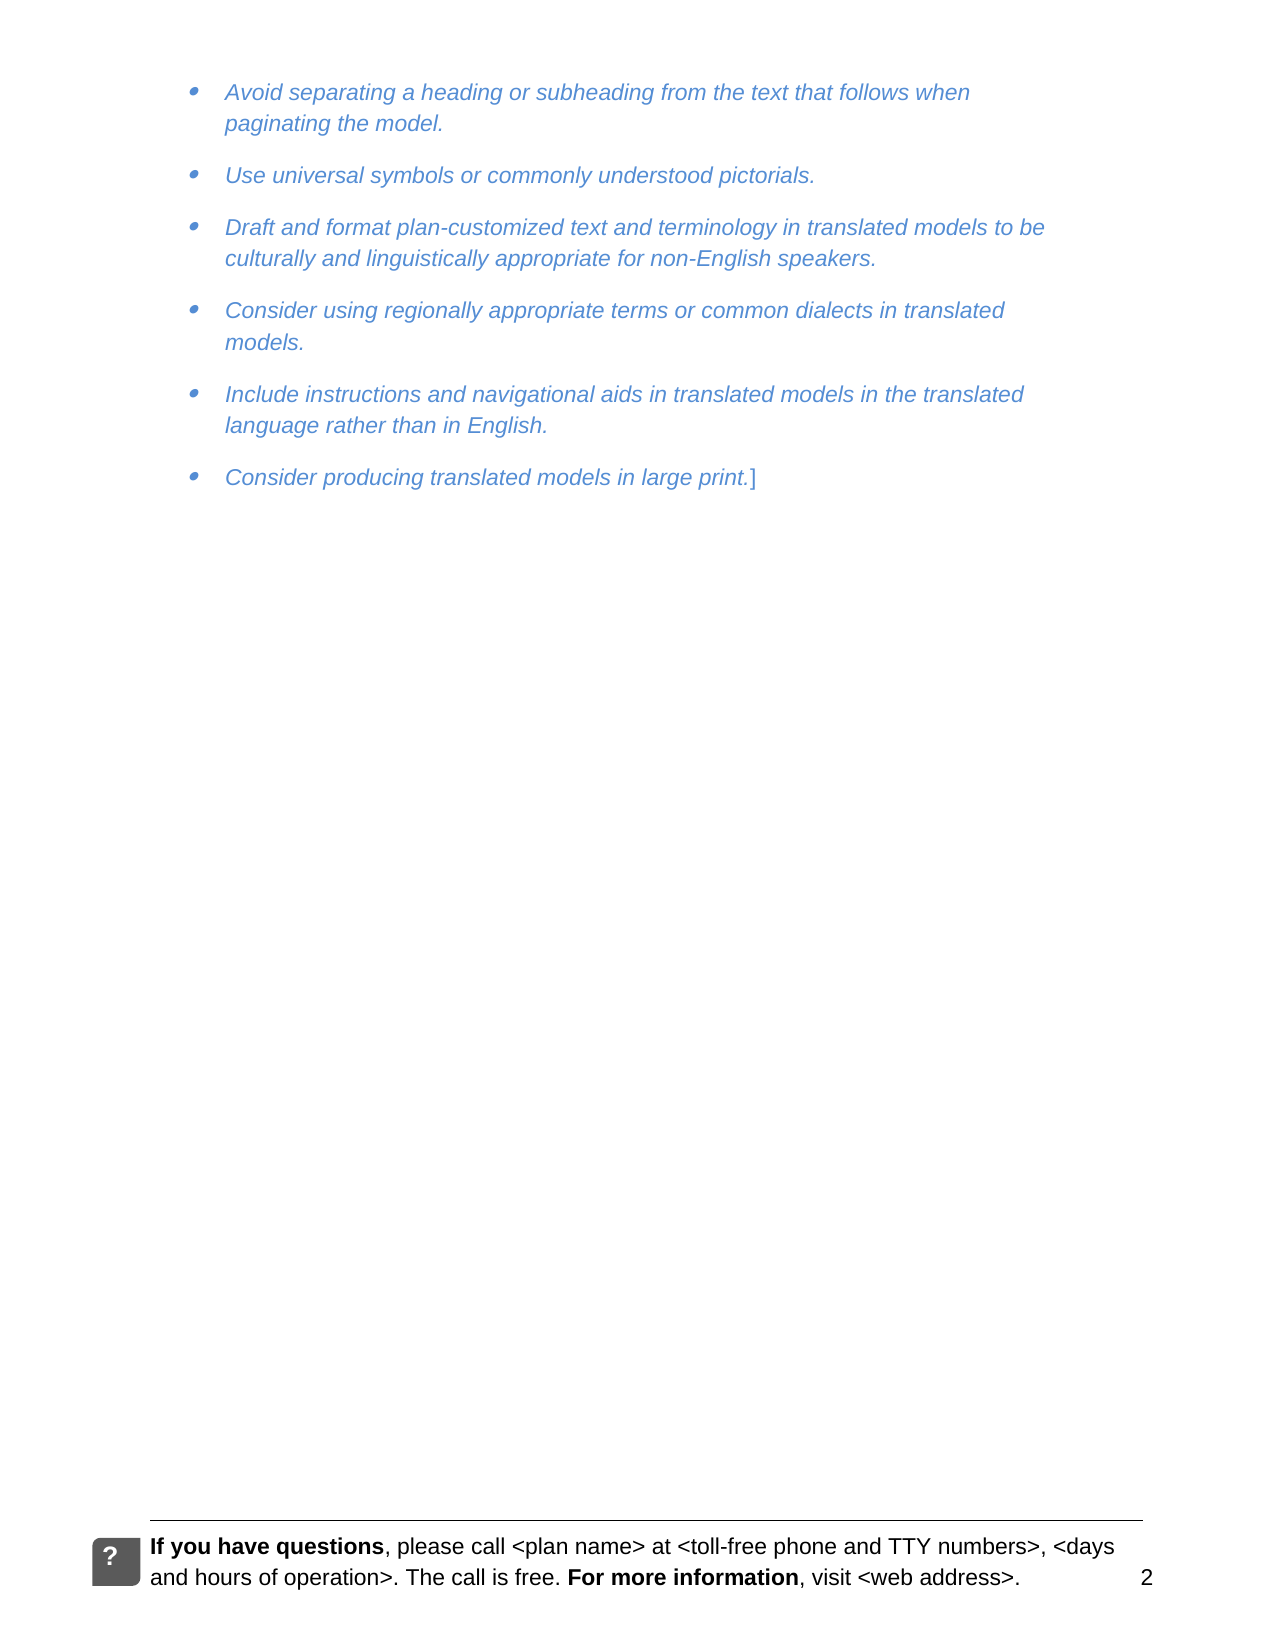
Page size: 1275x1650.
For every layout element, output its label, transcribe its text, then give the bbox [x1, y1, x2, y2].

list Use universal symbols or commonly understood pictorials. [187, 158, 1068, 189]
list Consider using regionally appropriate terms or common dialects in translated models. [187, 294, 1068, 356]
list Draft and format plan-customized text and terminology in translated models to be culturally and linguistically appropriate for non-English speakers. [187, 210, 1068, 273]
list Include instructions and navigational aids in translated models in the translated language rather than in English. [187, 377, 1068, 439]
list Consider producing translated models in large print.] [187, 460, 1068, 492]
list Avoid separating a heading or subheading from the text that follows when paginating the model. [187, 75, 1068, 137]
